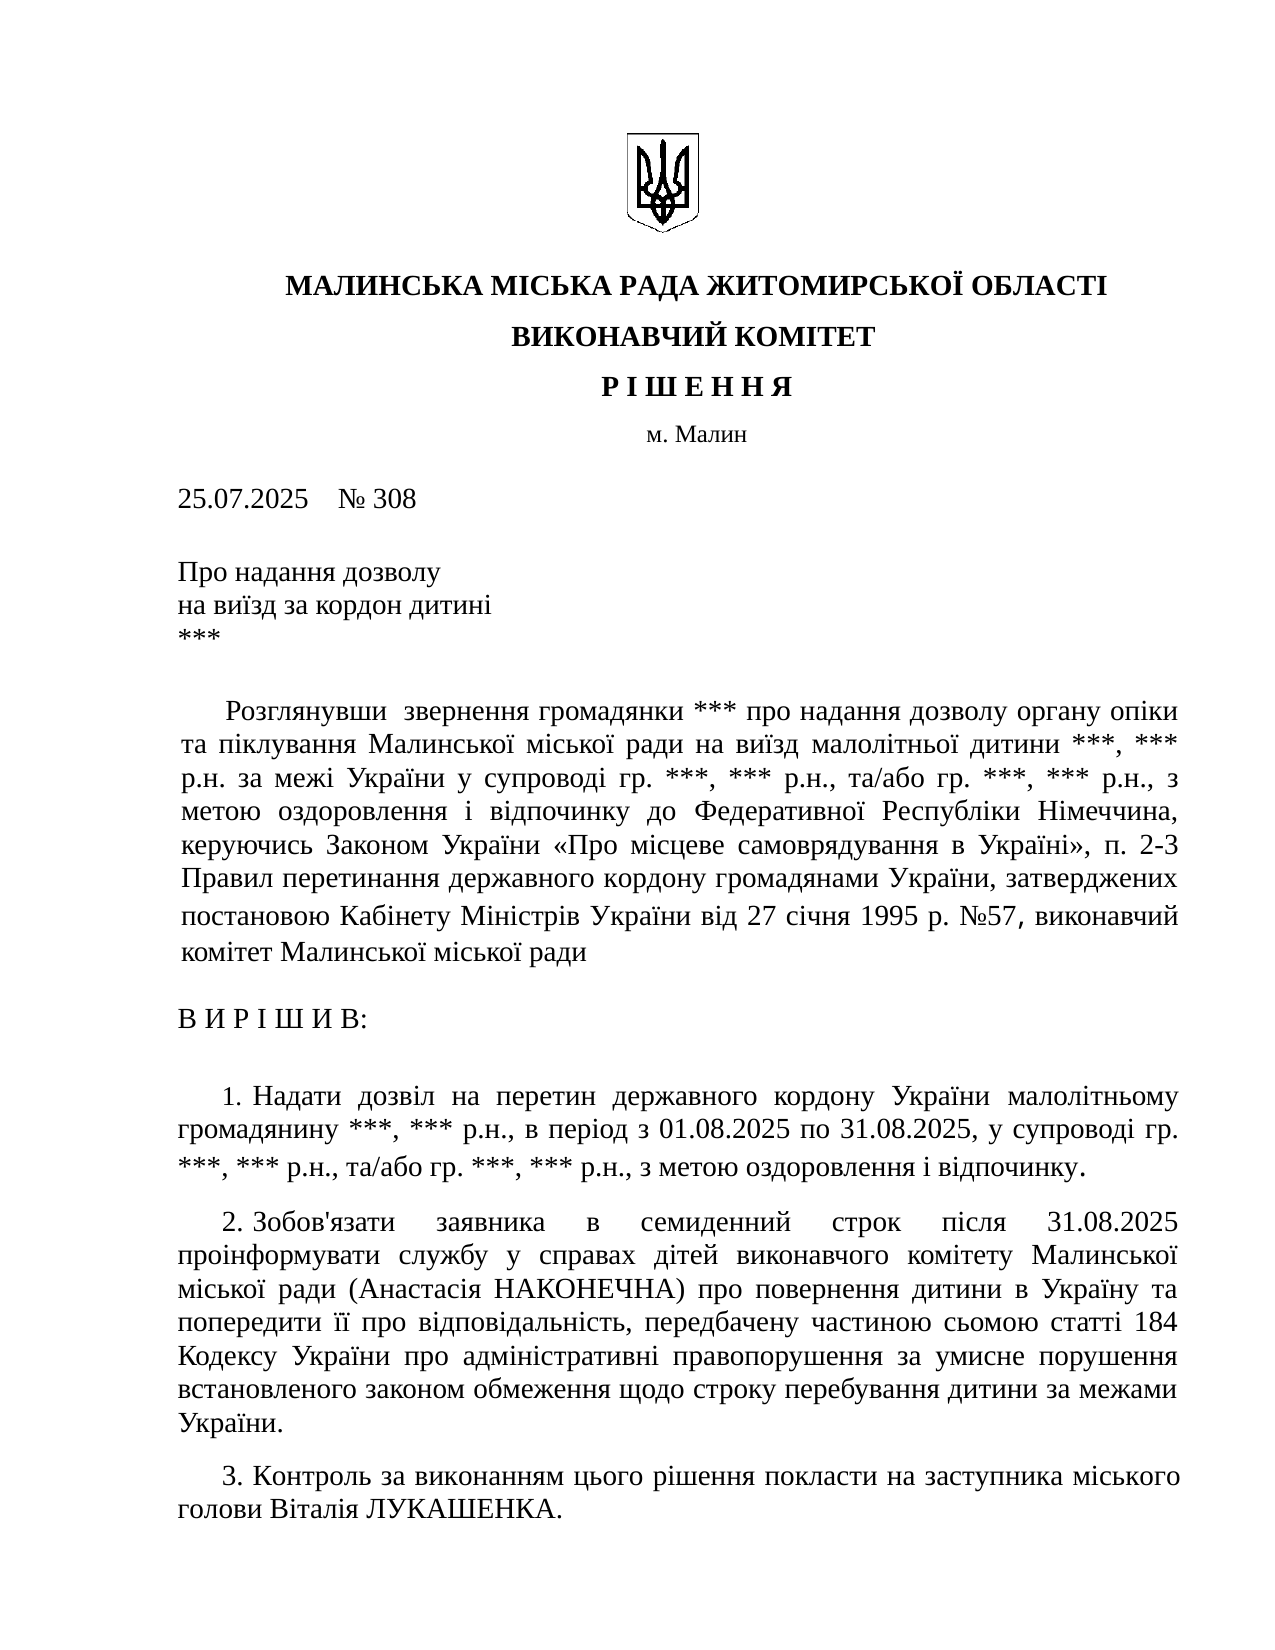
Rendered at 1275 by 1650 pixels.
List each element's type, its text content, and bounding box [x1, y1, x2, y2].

text ВИКОНАВЧИЙ КОМІТЕТ [177, 319, 1216, 352]
text на виїзд за кордон дитині [177, 587, 1216, 621]
picture [626, 132, 700, 234]
list Контроль за виконанням цього рішення покласти на заступника міського голови Віталія ЛУКАШЕНКА. [177, 1458, 1181, 1525]
list Надати дозвіл на перетин державного кордону України малолітньому громадянину ***, *** р.н., в період з 01.08.2025 по 31.08.2025, у супроводі гр. ***, *** р.н., та/або гр. ***, *** р.н., з метою оздоровлення і відпочинку. [177, 1078, 1179, 1185]
list Зобов'язати заявника в семиденний строк після 31.08.2025 проінформувати службу у справах дітей виконавчого комітету Малинської міської ради (Анастасія НАКОНЕЧНА) про повернення дитини в Україну та попередити її про відповідальність, передбачену частиною сьомою статті 184 Кодексу України про адміністративні правопорушення за умисне порушення встановленого законом обмеження щодо строку перебування дитини за межами України. [177, 1204, 1179, 1439]
text Р І Ш Е Н Н Я [177, 369, 1216, 402]
text Розглянувши звернення громадянки *** про надання дозволу органу опіки та піклування Малинської міської ради на виїзд малолітньої дитини ***, *** р.н. за межі України у супроводі гр. ***, *** р.н., та/або гр. ***, *** р.н., з метою оздоровлення і відпочинку до Федеративної Республіки Німеччина, керуючись Законом України «Про місцеве самоврядування в Україні», п. 2-3 Правил перетинання державного кордону громадянами України, затверджених постановою Кабінету Міністрів України від 27 січня 1995 р. №57, виконавчий комітет Малинської міської ради [181, 693, 1178, 967]
text МАЛИНСЬКА МІСЬКА РАДА ЖИТОМИРСЬКОЇ ОБЛАСТІ [177, 268, 1216, 302]
text Про надання дозволу [177, 554, 1216, 587]
text В И Р І Ш И В: [177, 1001, 1216, 1034]
text 25.07.2025 № 308 [177, 482, 1216, 515]
text *** [177, 621, 1216, 654]
text м. Малин [177, 419, 1216, 448]
